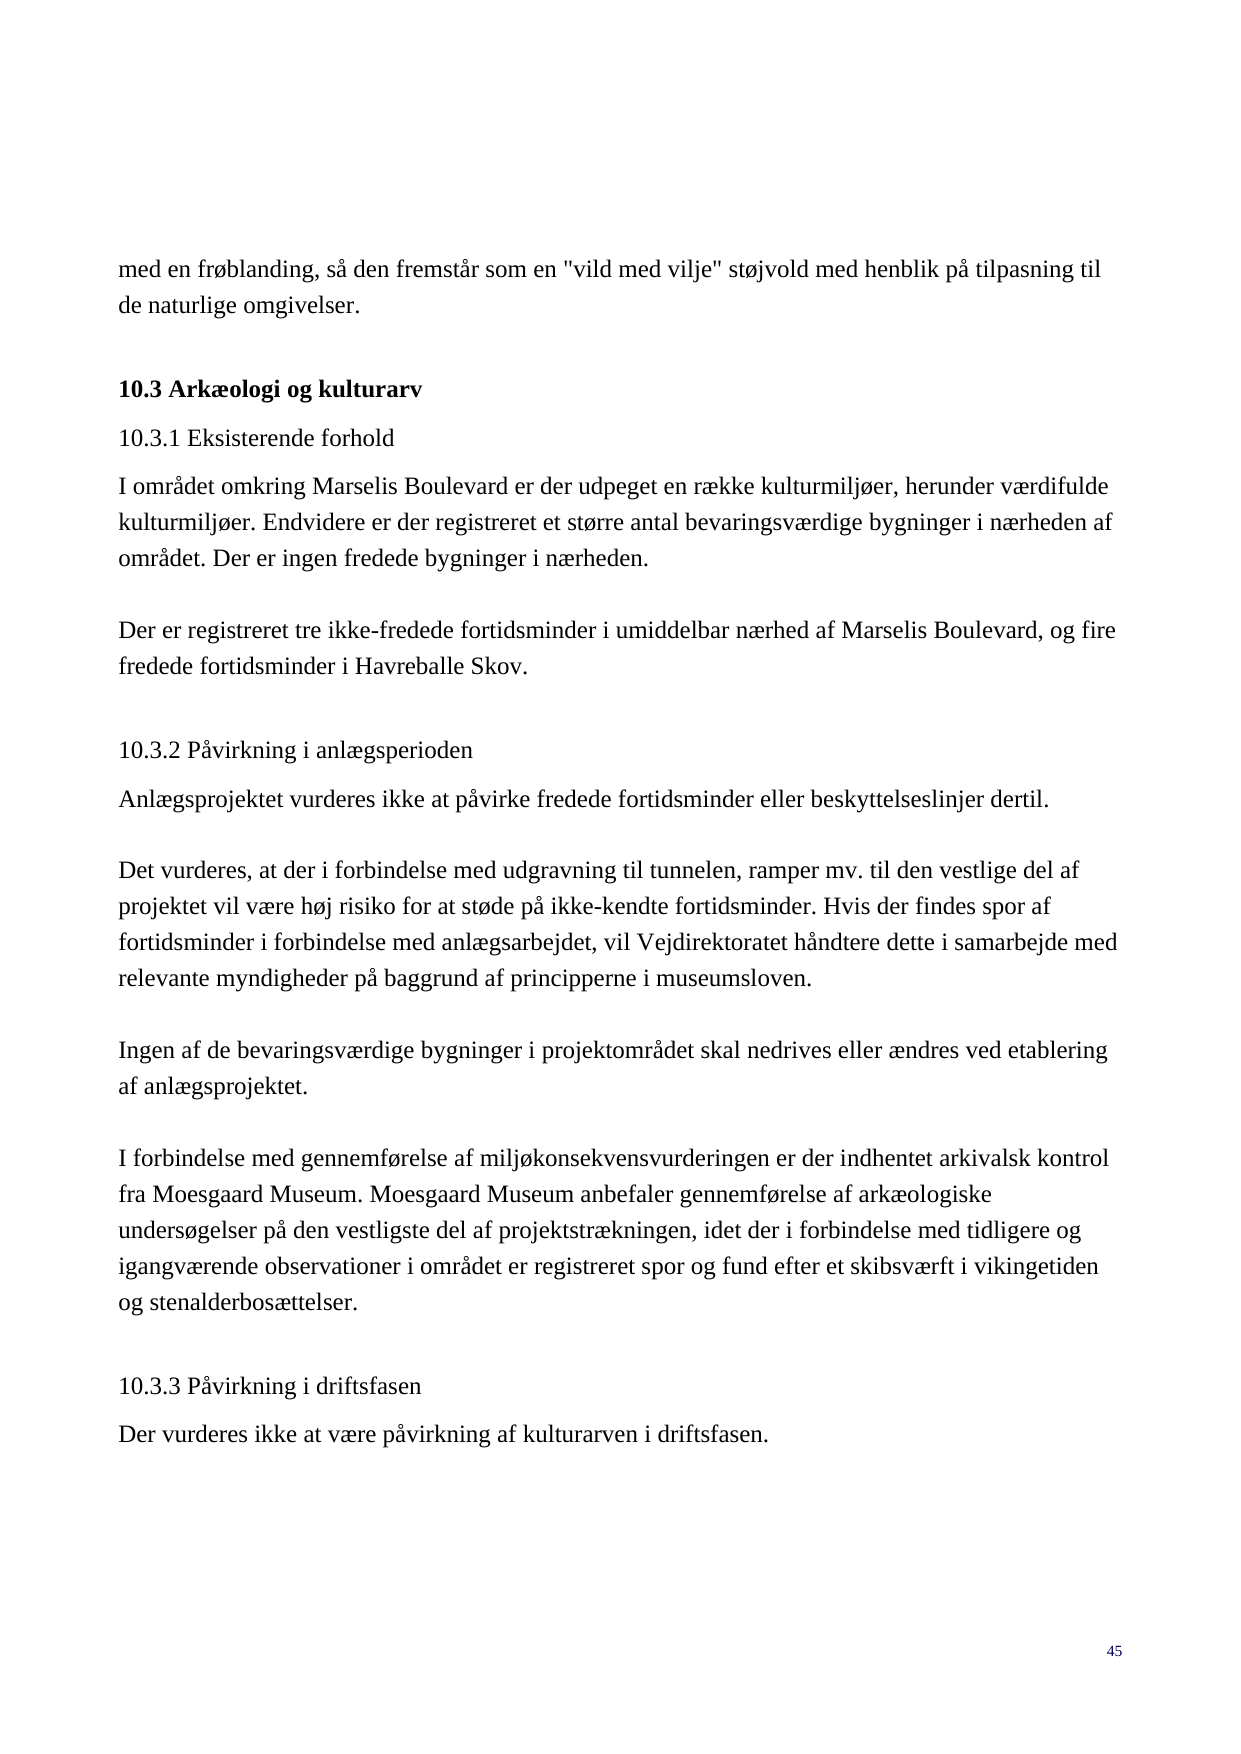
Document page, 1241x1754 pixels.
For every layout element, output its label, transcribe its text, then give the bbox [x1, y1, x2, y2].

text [118, 254, 1122, 319]
text Der vurderes ikke at være påvirkning af kulturarven i driftsfasen. [118, 1419, 1122, 1448]
text Ingen af de bevaringsværdige bygninger i projektområdet skal nedrives eller ændres ved etablering af anlægsprojektet. [118, 1035, 1122, 1100]
text Der er registreret tre ikke-fredede fortidsminder i umiddelbar nærhed af Marselis Boulevard, og fire fredede fortidsminder i Havreballe Skov. [118, 615, 1122, 679]
subtitle 10.3.1 Eksisterende forhold [118, 423, 1122, 451]
text I forbindelse med gennemførelse af miljøkonsekvensvurderingen er der indhentet arkivalsk kontrol fra Moesgaard Museum. Moesgaard Museum anbefaler gennemførelse af arkæologiske undersøgelser på den vestligste del af projektstrækningen, idet der i forbindelse med tidligere og igangværende observationer i området er registreret spor og fund efter et skibsværft i vikingetiden og stenalderbosættelser. [118, 1143, 1122, 1316]
subtitle 10.3.3 Påvirkning i driftsfasen [118, 1371, 1122, 1400]
text I området omkring Marselis Boulevard er der udpeget en række kulturmiljøer, herunder værdifulde kulturmiljøer. Endvidere er der registreret et større antal bevaringsværdige bygninger i nærheden af området. Der er ingen fredede bygninger i nærheden. [118, 471, 1122, 572]
text Det vurderes, at der i forbindelse med udgravning til tunnelen, ramper mv. til den vestlige del af projektet vil være høj risiko for at støde på ikke-kendte fortidsminder. Hvis der findes spor af fortidsminder i forbindelse med anlægsarbejdet, vil Vejdirektoratet håndtere dette i samarbejde med relevante myndigheder på baggrund af principperne i museumsloven. [118, 856, 1122, 992]
subtitle 10.3.2 Påvirkning i anlægsperioden [118, 735, 1122, 764]
text Anlægsprojektet vurderes ikke at påvirke fredede fortidsminder eller beskyttelseslinjer dertil. [118, 784, 1122, 812]
subtitle 10.3 Arkæologi og kulturarv [118, 374, 1122, 403]
